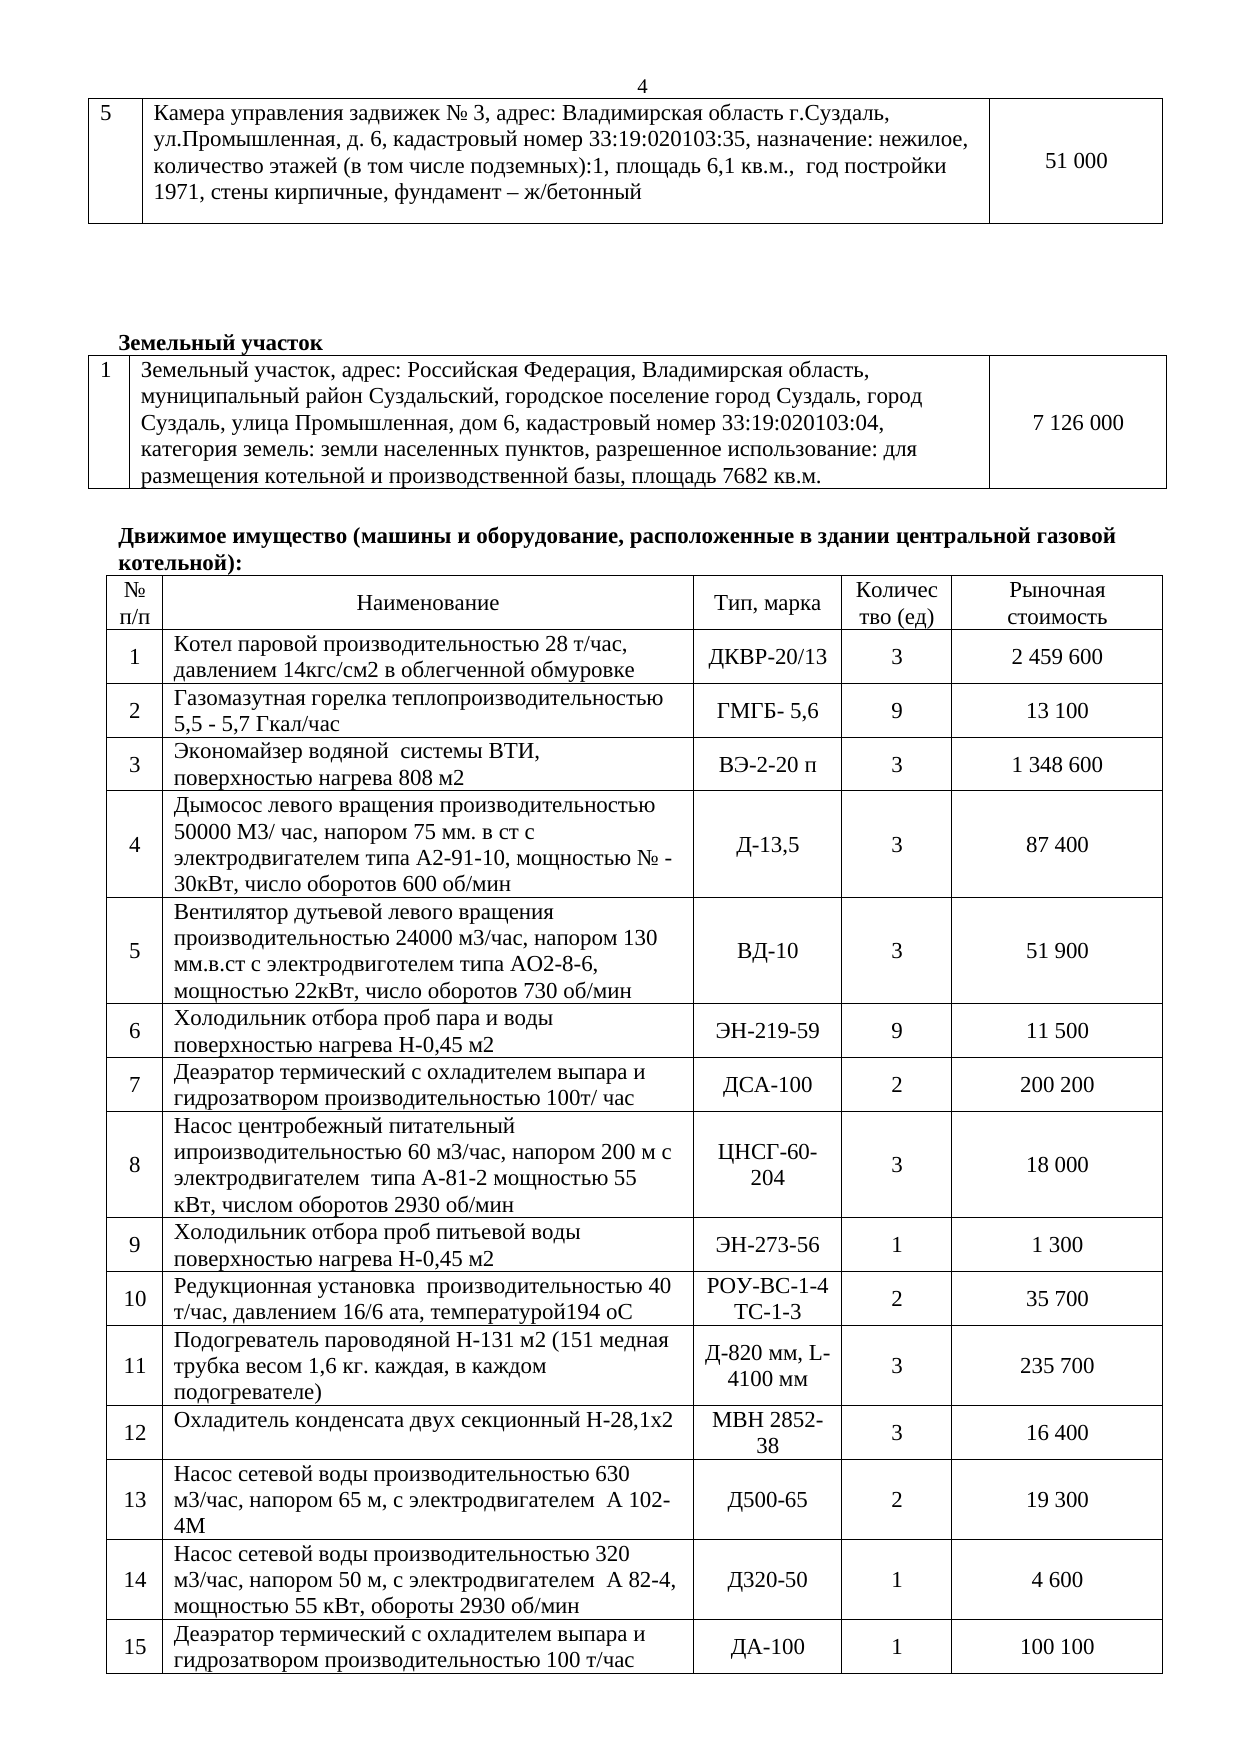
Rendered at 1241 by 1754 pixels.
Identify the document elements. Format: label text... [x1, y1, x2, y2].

table_cell 3 [842, 630, 951, 683]
table_cell ГМГБ- 5,6 [694, 684, 841, 737]
table_cell Холодильник отбора проб пара и воды поверхностью нагрева Н-0,45 м2 [163, 1004, 693, 1057]
table_cell ДСА-100 [694, 1058, 841, 1111]
table_cell 2 459 600 [952, 630, 1162, 683]
table_cell 1 300 [952, 1218, 1162, 1271]
table_cell 3 [842, 1112, 951, 1217]
table_header Количество (ед) [842, 576, 951, 629]
table_cell 9 [842, 684, 951, 737]
table_cell 4 600 [952, 1540, 1162, 1619]
table_cell 11 [107, 1326, 162, 1405]
table_cell 14 [107, 1540, 162, 1619]
table_cell 2 [842, 1058, 951, 1111]
table_cell 11 500 [952, 1004, 1162, 1057]
table_cell 2 [842, 1272, 951, 1325]
table_header 7 126 000 [990, 356, 1166, 488]
table_cell 87 400 [952, 791, 1162, 897]
table_cell Вентилятор дутьевой левого вращения производительностью 24000 м3/час, напором 130 мм.в.ст с электродвиготелем типа АО2-8-6, мощностью 22кВт, число оборотов 730 об/мин [163, 898, 693, 1003]
table_cell 13 100 [952, 684, 1162, 737]
table_cell Д-820 мм, L-4100 мм [694, 1326, 841, 1405]
table_cell 12 [107, 1406, 162, 1458]
table_cell ЦНСГ-60-204 [694, 1112, 841, 1217]
table_cell 235 700 [952, 1326, 1162, 1405]
table_header Рыночная стоимость [952, 576, 1162, 629]
table_cell Газомазутная горелка теплопроизводительностью 5,5 - 5,7 Гкал/час [163, 684, 693, 737]
table_cell 35 700 [952, 1272, 1162, 1325]
table_cell Редукционная установка производительностью 40 т/час, давлением 16/6 ата, температурой194 оС [163, 1272, 693, 1325]
table_cell 16 400 [952, 1406, 1162, 1458]
table_cell Котел паровой производительностью 28 т/час, давлением 14кгс/см2 в облегченной обмуровке [163, 630, 693, 683]
table_cell Подогреватель пароводяной Н-131 м2 (151 медная трубка весом 1,6 кг. каждая, в каждом подогревателе) [163, 1326, 693, 1405]
table_cell Деаэратор термический с охладителем выпара и гидрозатвором производительностью 100т/ час [163, 1058, 693, 1111]
table_cell 1 348 600 [952, 738, 1162, 790]
table_cell 100 100 [952, 1620, 1162, 1672]
table_cell 18 000 [952, 1112, 1162, 1217]
table_cell 3 [842, 1406, 951, 1458]
table_cell Камера управления задвижек № 3, адрес: Владимирская область г.Суздаль, ул.Промышленная, д. 6, кадастровый номер 33:19:020103:35, назначение: нежилое, количество этажей (в том числе подземных):1, площадь 6,1 кв.м., год постройки 1971, стены кирпичные, фундамент – ж/бетонный [143, 99, 989, 222]
table_header Земельный участок, адрес: Российская Федерация, Владимирская область, муниципальный район Суздальский, городское поселение город Суздаль, город Суздаль, улица Промышленная, дом 6, кадастровый номер 33:19:020103:04, категория земель: земли населенных пунктов, разрешенное использование: для размещения котельной и производственной базы, площадь 7682 кв.м. [130, 356, 989, 488]
table_cell 4 [107, 791, 162, 897]
table_cell Холодильник отбора проб питьевой воды поверхностью нагрева Н-0,45 м2 [163, 1218, 693, 1271]
table_header 1 [89, 356, 129, 488]
table_cell 6 [107, 1004, 162, 1057]
table_cell РОУ-ВС-1-4 ТС-1-3 [694, 1272, 841, 1325]
table_cell ВД-10 [694, 898, 841, 1003]
table_cell 51 000 [990, 99, 1162, 222]
table_cell 3 [842, 738, 951, 790]
table_cell 5 [107, 898, 162, 1003]
table_cell 2 [107, 684, 162, 737]
table_cell 1 [842, 1620, 951, 1672]
table_cell 8 [107, 1112, 162, 1217]
table_cell ДКВР-20/13 [694, 630, 841, 683]
table_cell 200 200 [952, 1058, 1162, 1111]
text Движимое имущество (машины и оборудование, расположенные в здании центральной газовой котельной): [118, 523, 1167, 575]
table_cell ВЭ-2-20 п [694, 738, 841, 790]
table_cell Дымосос левого вращения производительностью 50000 М3/ час, напором 75 мм. в ст с электродвигателем типа А2-91-10, мощностью № -30кВт, число оборотов 600 об/мин [163, 791, 693, 897]
table_cell Насос центробежный питательный ипроизводительностью 60 м3/час, напором 200 м с электродвигателем типа А-81-2 мощностью 55 кВт, числом оборотов 2930 об/мин [163, 1112, 693, 1217]
table_cell 15 [107, 1620, 162, 1672]
table_cell 1 [842, 1218, 951, 1271]
table_cell 9 [842, 1004, 951, 1057]
text Земельный участок [118, 329, 1167, 355]
table_cell МВН 2852-38 [694, 1406, 841, 1458]
table_cell ЭН-273-56 [694, 1218, 841, 1271]
table_cell Насос сетевой воды производительностью 320 м3/час, напором 50 м, с электродвигателем А 82-4, мощностью 55 кВт, обороты 2930 об/мин [163, 1540, 693, 1619]
table_header Тип, марка [694, 576, 841, 629]
table_cell Экономайзер водяной системы ВТИ, поверхностью нагрева 808 м2 [163, 738, 693, 790]
table_cell 3 [842, 791, 951, 897]
table_cell 13 [107, 1460, 162, 1539]
table_cell 9 [107, 1218, 162, 1271]
table_cell Д320-50 [694, 1540, 841, 1619]
table_cell 1 [107, 630, 162, 683]
table_cell 51 900 [952, 898, 1162, 1003]
table_cell Охладитель конденсата двух секционный Н-28,1х2 [163, 1406, 693, 1458]
table_cell Деаэратор термический с охладителем выпара и гидрозатвором производительностью 100 т/час [163, 1620, 693, 1672]
table_cell 3 [842, 1326, 951, 1405]
table_cell 2 [842, 1460, 951, 1539]
table_cell Насос сетевой воды производительностью 630 м3/час, напором 65 м, с электродвигателем А 102-4М [163, 1460, 693, 1539]
table_cell Д500-65 [694, 1460, 841, 1539]
table_cell 3 [842, 898, 951, 1003]
table_cell 7 [107, 1058, 162, 1111]
table_header № п/п [107, 576, 162, 629]
table_header Наименование [163, 576, 693, 629]
table_cell 3 [107, 738, 162, 790]
table_cell 5 [89, 99, 142, 222]
table_cell 10 [107, 1272, 162, 1325]
table_cell ДА-100 [694, 1620, 841, 1672]
table_cell ЭН-219-59 [694, 1004, 841, 1057]
table_cell 19 300 [952, 1460, 1162, 1539]
table_cell Д-13,5 [694, 791, 841, 897]
table_cell 1 [842, 1540, 951, 1619]
